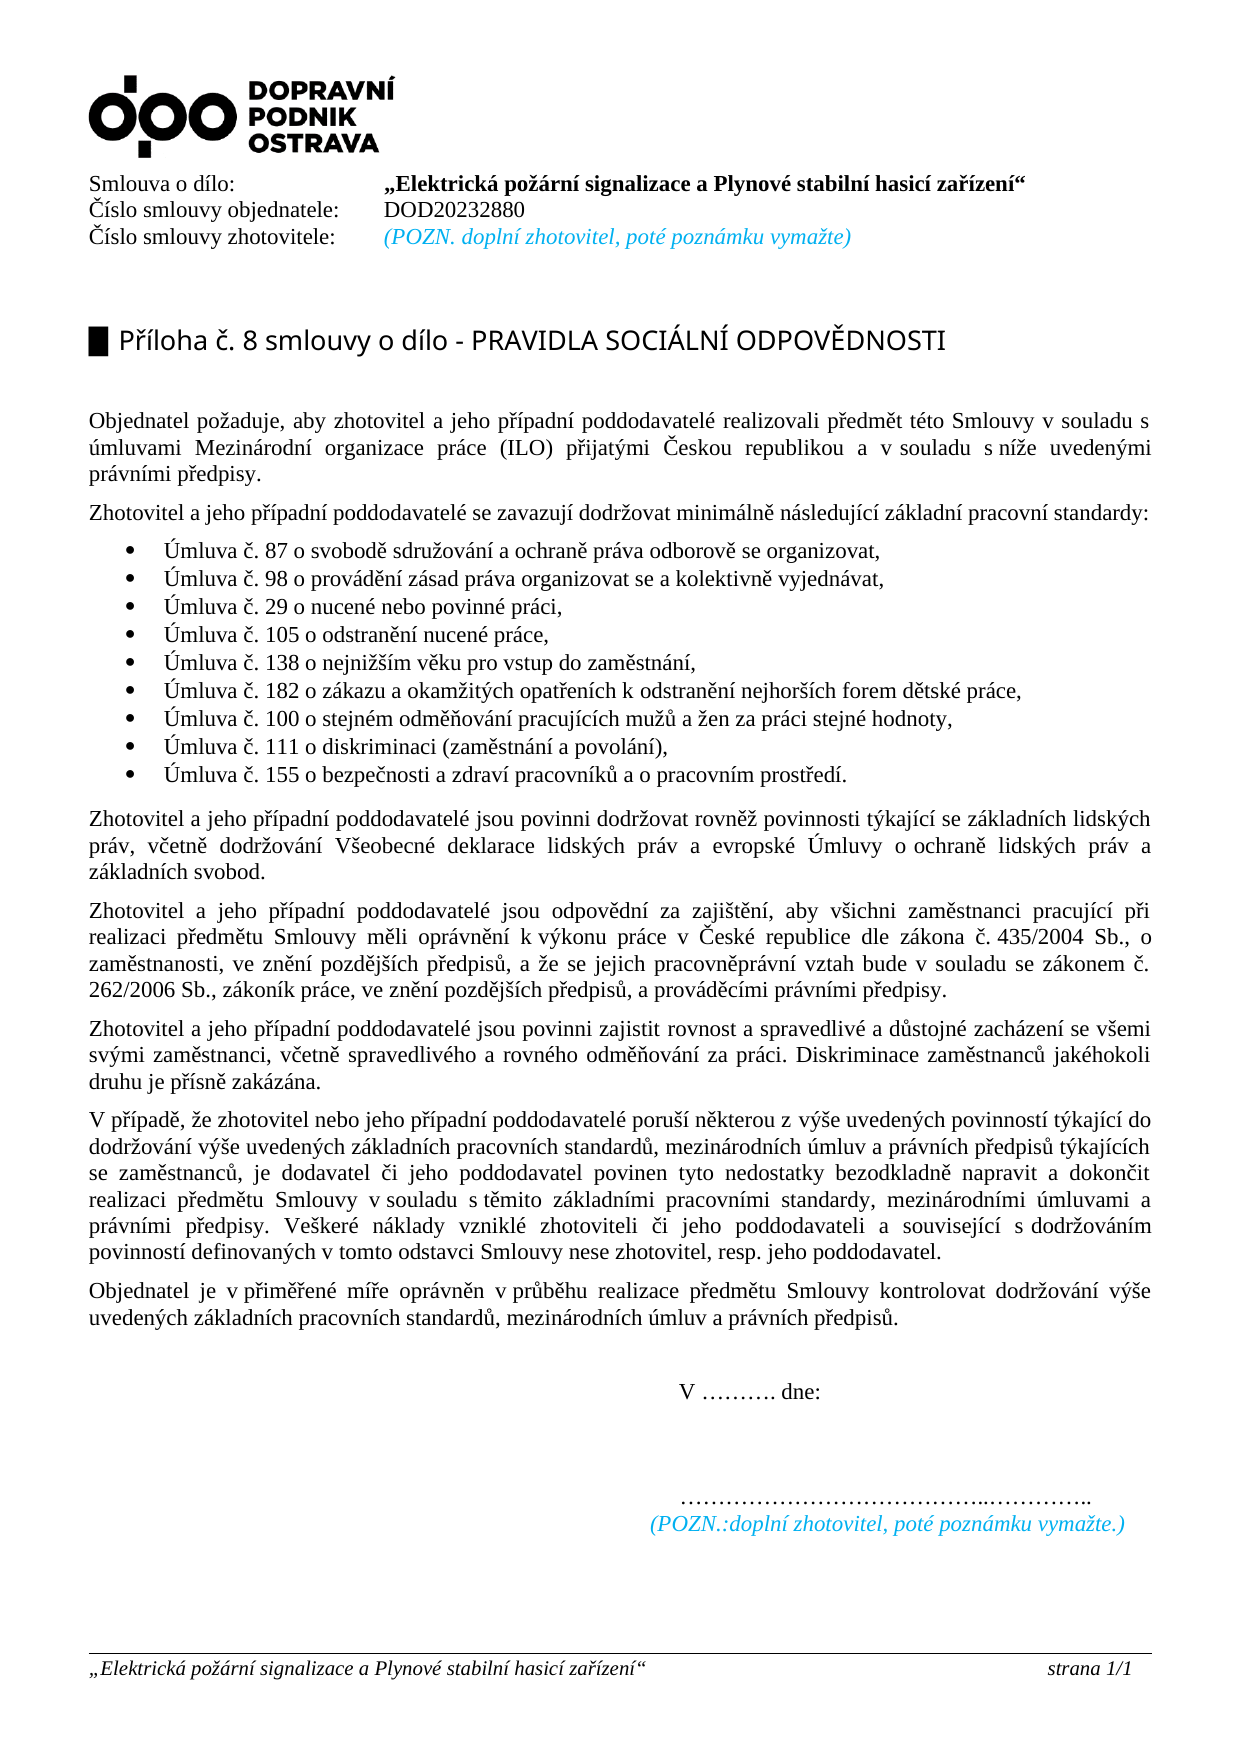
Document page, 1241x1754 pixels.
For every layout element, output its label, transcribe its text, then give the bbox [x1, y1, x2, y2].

list Úmluva č. 182 o zákazu a okamžitých opatřeních k odstranění nejhorších forem dětské práce, [126, 677, 1152, 703]
text Objednatel je v přiměřené míře oprávněn v průběhu realizace předmětu Smlouvy kontrolovat dodržování výše uvedených základních pracovních standardů, mezinárodních úmluv a právních předpisů. [89, 1277, 1152, 1330]
text Číslo smlouvy objednatele: DOD20232880 [89, 196, 1152, 223]
text Objednatel požaduje, aby zhotovitel a jeho případní poddodavatelé realizovali předmět této Smlouvy v souladu s úmluvami Mezinárodní organizace práce (ILO) přijatými Českou republikou a v souladu s níže uvedenými právními předpisy. [89, 407, 1152, 486]
list Úmluva č. 138 o nejnižším věku pro vstup do zaměstnání, [126, 649, 1152, 676]
list Úmluva č. 87 o svobodě sdružování a ochraně práva odborově se organizovat, [126, 538, 1152, 564]
list Úmluva č. 29 o nucené nebo povinné práci, [126, 593, 1152, 620]
text V ………. dne: [89, 1378, 1152, 1404]
text Smlouva o dílo: „Elektrická požární signalizace a Plynové stabilní hasicí zařízení“ [89, 170, 1152, 196]
text …………………………………..………….. [89, 1483, 1152, 1510]
text Číslo smlouvy zhotovitele: (POZN. doplní zhotovitel, poté poznámku vymažte) [89, 223, 1152, 249]
text Zhotovitel a jeho případní poddodavatelé se zavazují dodržovat minimálně následující základní pracovní standardy: [89, 499, 1152, 525]
text Zhotovitel a jeho případní poddodavatelé jsou odpovědní za zajištění, aby všichni zaměstnanci pracující při realizaci předmětu Smlouvy měli oprávnění k výkonu práce v České republice dle zákona č. 435/2004 Sb., o zaměstnanosti, ve znění pozdějších předpisů, a že se jejich pracovněprávní vztah bude v souladu se zákonem č. 262/2006 Sb., zákoník práce, ve znění pozdějších předpisů, a prováděcími právními předpisy. [89, 897, 1152, 1002]
subtitle █ Příloha č. 8 smlouvy o dílo - PRAVIDLA SOCIÁLNÍ ODPOVĚDNOSTI [89, 324, 1152, 357]
picture [88, 75, 396, 158]
list Úmluva č. 98 o provádění zásad práva organizovat se a kolektivně vyjednávat, [126, 566, 1152, 592]
text Zhotovitel a jeho případní poddodavatelé jsou povinni zajistit rovnost a spravedlivé a důstojné zacházení se všemi svými zaměstnanci, včetně spravedlivého a rovného odměňování za práci. Diskriminace zaměstnanců jakéhokoli druhu je přísně zakázána. [89, 1015, 1152, 1094]
list Úmluva č. 105 o odstranění nucené práce, [126, 621, 1152, 648]
list Úmluva č. 111 o diskriminaci (zaměstnání a povolání), [126, 733, 1152, 759]
list Úmluva č. 155 o bezpečnosti a zdraví pracovníků a o pracovním prostředí. [126, 761, 1152, 787]
text V případě, že zhotovitel nebo jeho případní poddodavatelé poruší některou z výše uvedených povinností týkající do dodržování výše uvedených základních pracovních standardů, mezinárodních úmluv a právních předpisů týkajících se zaměstnanců, je dodavatel či jeho poddodavatel povinen tyto nedostatky bezodkladně napravit a dokončit realizaci předmětu Smlouvy v souladu s těmito základními pracovními standardy, mezinárodními úmluvami a právními předpisy. Veškeré náklady vzniklé zhotoviteli či jeho poddodavateli a související s dodržováním povinností definovaných v tomto odstavci Smlouvy nese zhotovitel, resp. jeho poddodavatel. [89, 1107, 1152, 1265]
text Zhotovitel a jeho případní poddodavatelé jsou povinni dodržovat rovněž povinnosti týkající se základních lidských práv, včetně dodržování Všeobecné deklarace lidských práv a evropské Úmluvy o ochraně lidských práv a základních svobod. [89, 806, 1152, 884]
text (POZN.:doplní zhotovitel, poté poznámku vymažte.) [89, 1510, 1152, 1536]
list Úmluva č. 100 o stejném odměňování pracujících mužů a žen za práci stejné hodnoty, [126, 705, 1152, 731]
